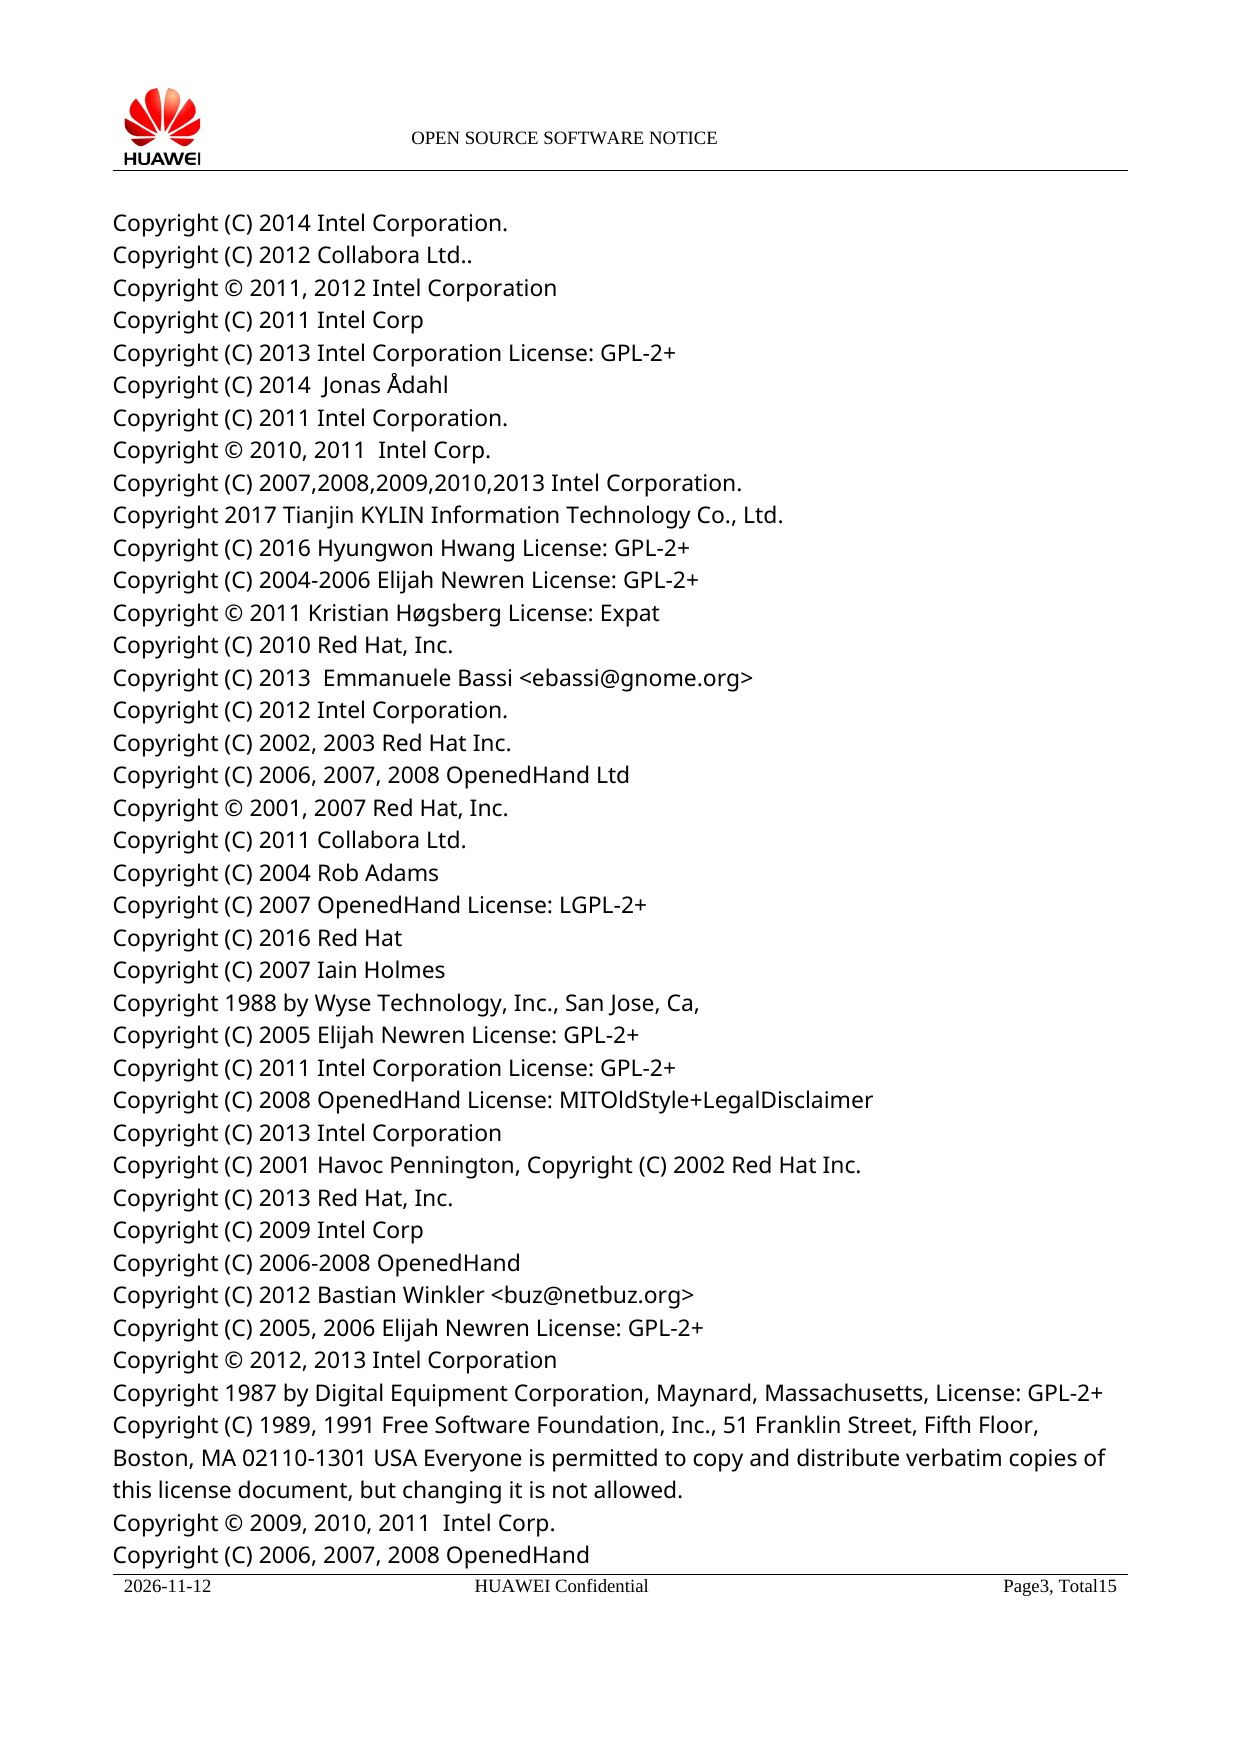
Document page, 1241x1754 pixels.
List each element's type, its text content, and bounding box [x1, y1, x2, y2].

picture [124, 88, 201, 165]
